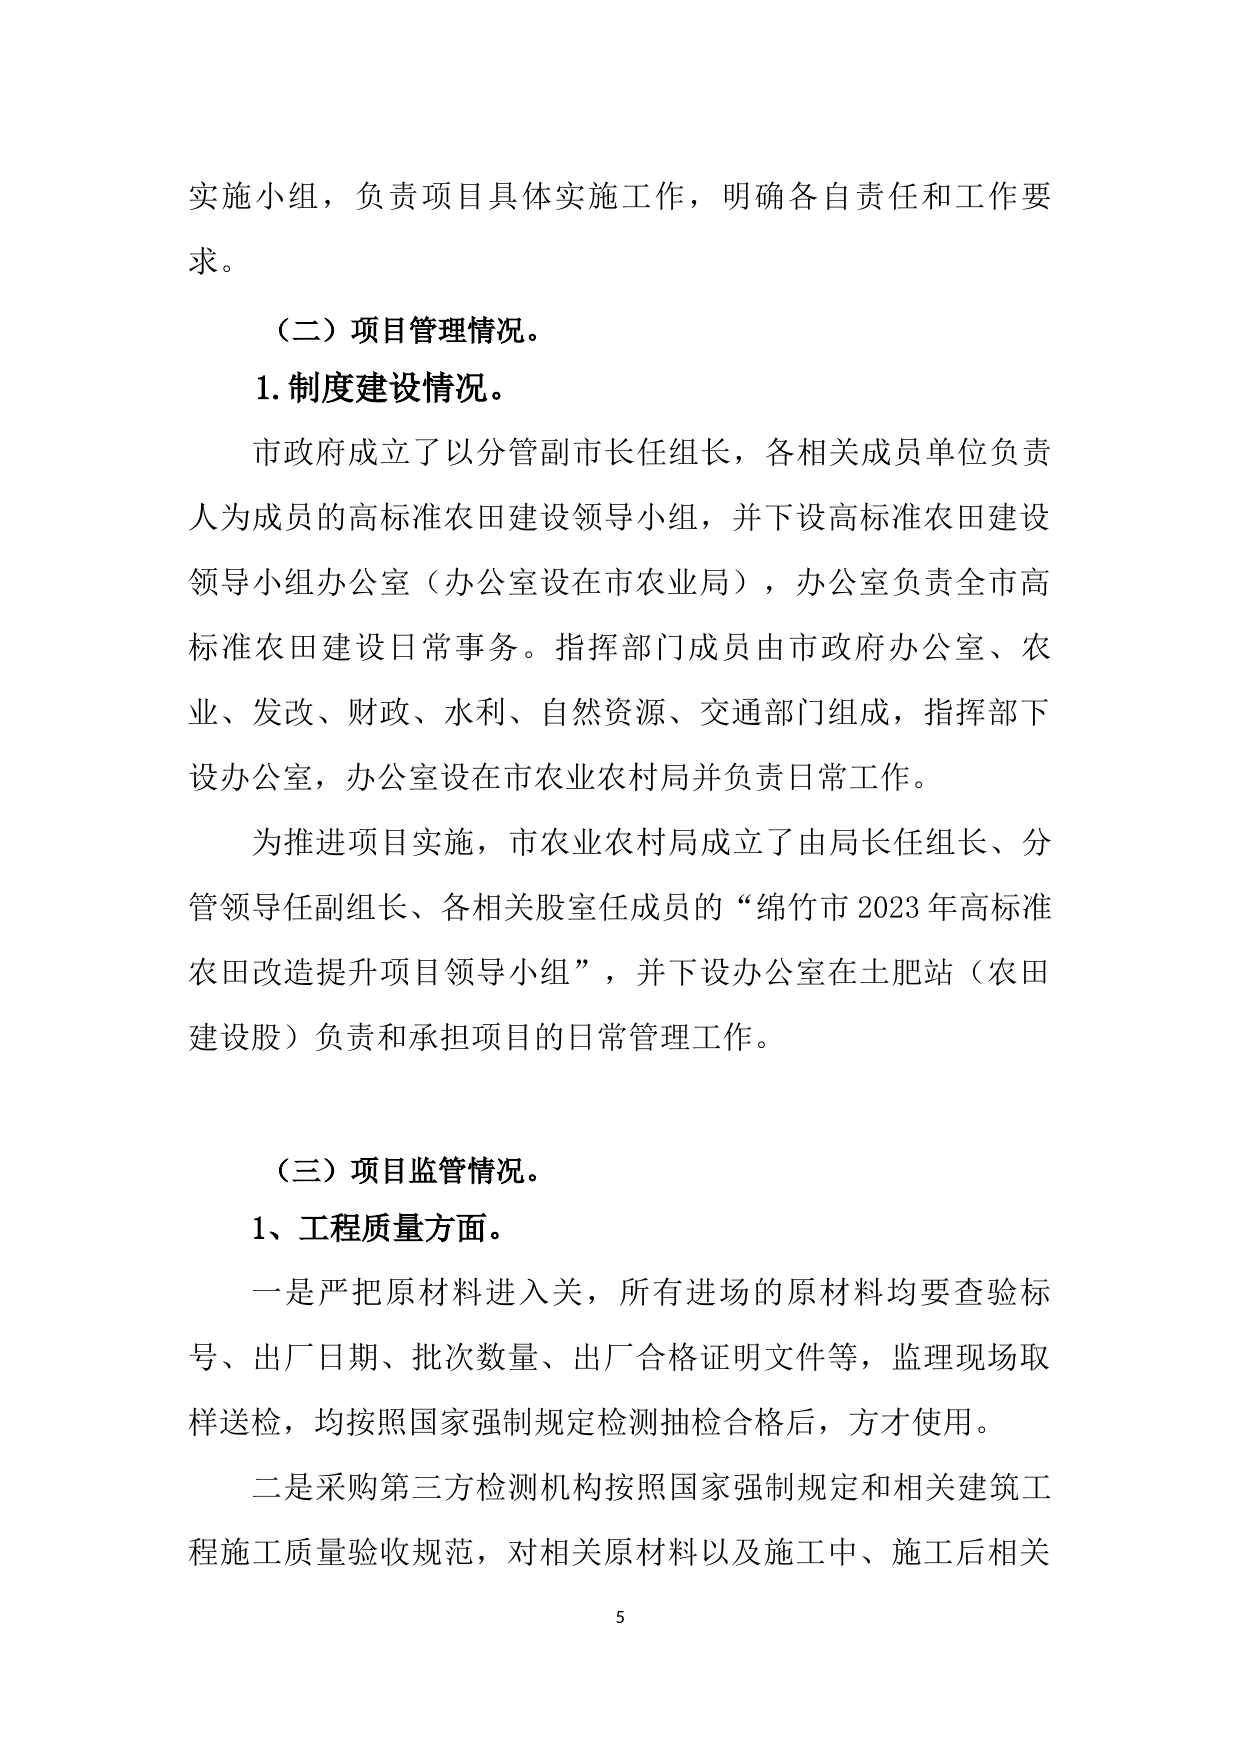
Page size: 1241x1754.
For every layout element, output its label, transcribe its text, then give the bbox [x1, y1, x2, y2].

text 为推进项目实施，市农业农村局成立了由局长任组长、分管领导任副组长、各相关股室任成员的“绵竹市2023年高标准农田改造提升项目领导小组”，并下设办公室在土肥站（农田建设股）负责和承担项目的日常管理工作。 [187, 807, 1053, 1067]
text 1、工程质量方面。 [187, 1193, 1053, 1258]
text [187, 1453, 1053, 1583]
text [187, 162, 1053, 292]
text 市政府成立了以分管副市长任组长，各相关成员单位负责人为成员的高标准农田建设领导小组，并下设高标准农田建设领导小组办公室（办公室设在市农业局），办公室负责全市高标准农田建设日常事务。指挥部门成员由市政府办公室、农业、发改、财政、水利、自然资源、交通部门组成，指挥部下设办公室，办公室设在市农业农村局并负责日常工作。 [187, 417, 1053, 807]
text （二）项目管理情况。 [187, 292, 1053, 352]
text 1.制度建设情况。 [187, 352, 1053, 417]
text （三）项目监管情况。 [187, 1132, 1053, 1193]
text 一是严把原材料进入关，所有进场的原材料均要查验标号、出厂日期、批次数量、出厂合格证明文件等，监理现场取样送检，均按照国家强制规定检测抽检合格后，方才使用。 [187, 1258, 1053, 1453]
